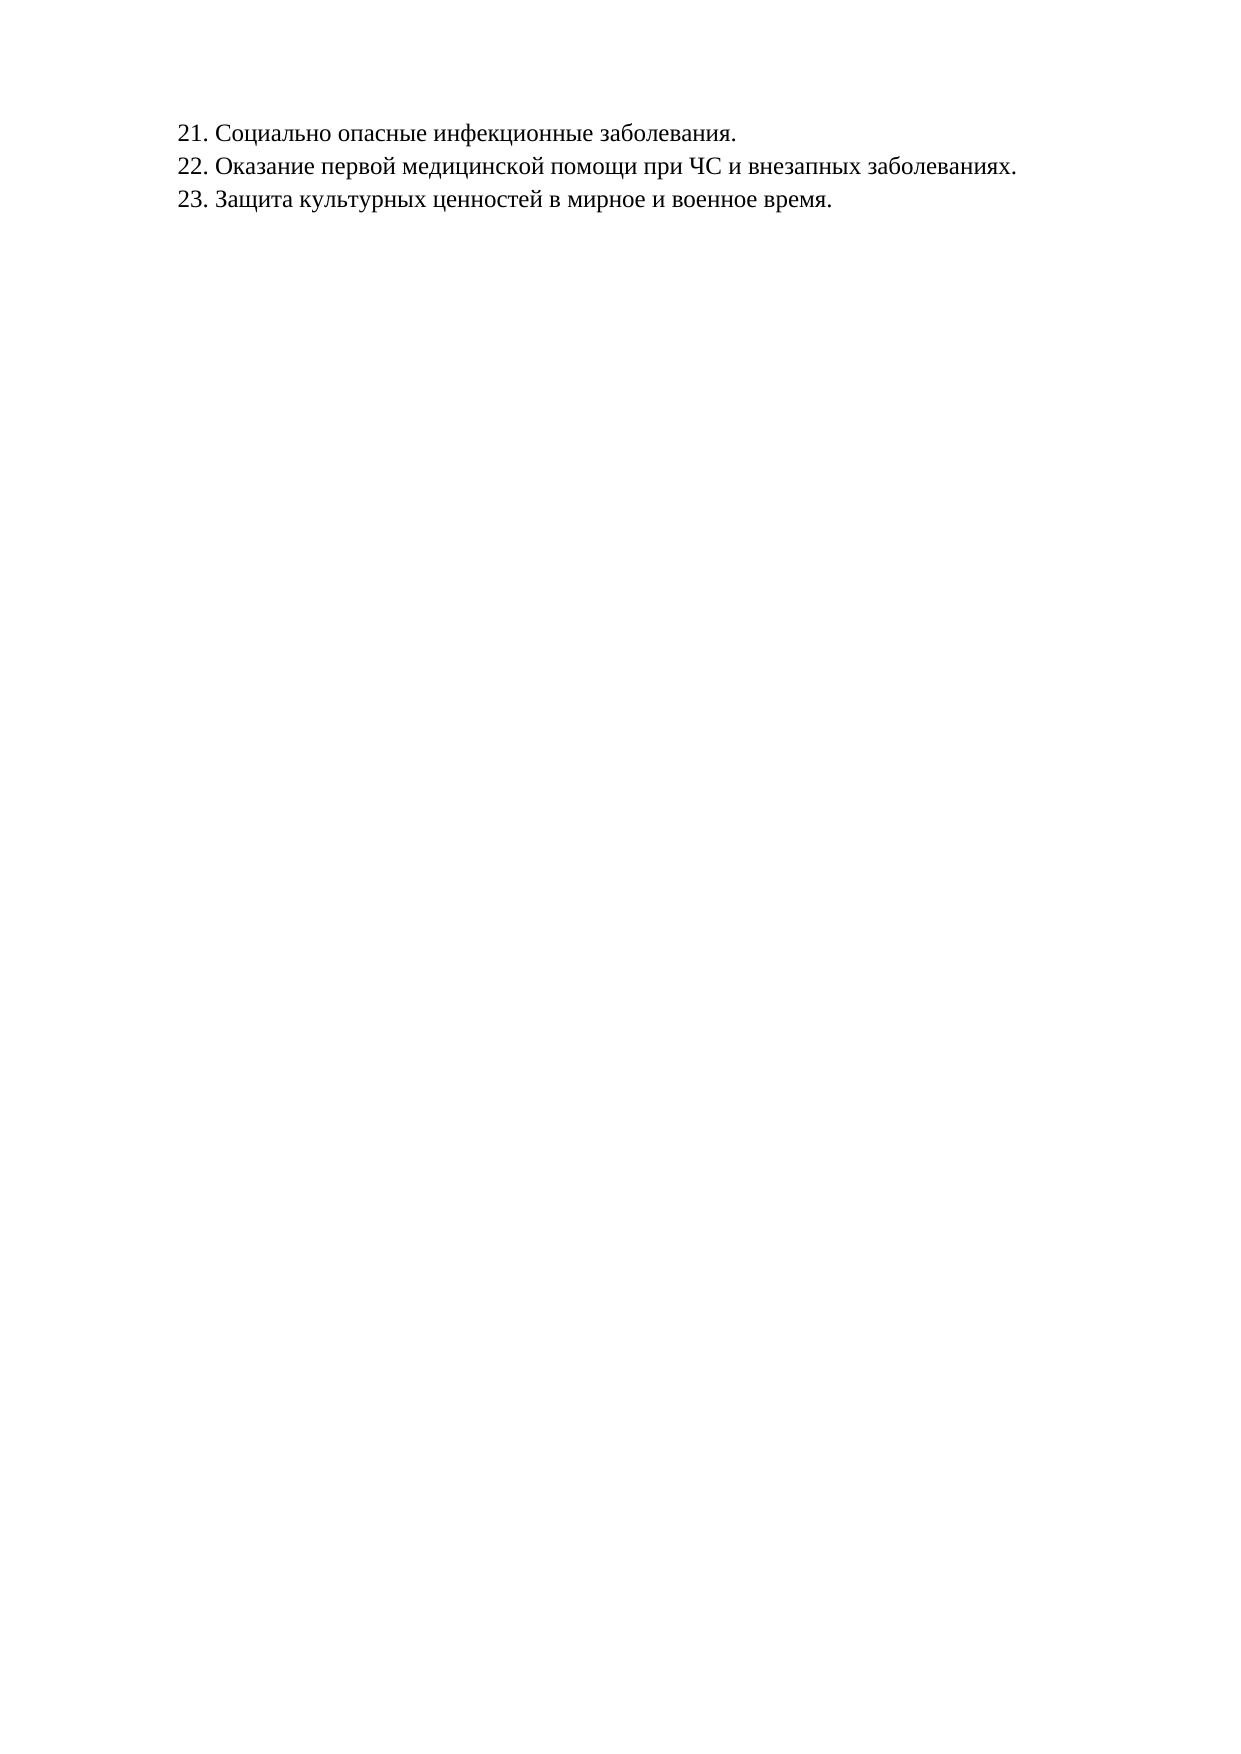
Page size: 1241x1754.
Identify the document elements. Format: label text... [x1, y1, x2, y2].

text 23. Защита культурных ценностей в мирное и военное время. [177, 184, 1093, 213]
text 22. Оказание первой медицинской помощи при ЧС и внезапных заболеваниях. [177, 151, 1093, 180]
text 21. Социально опасные инфекционные заболевания. [177, 118, 1093, 147]
